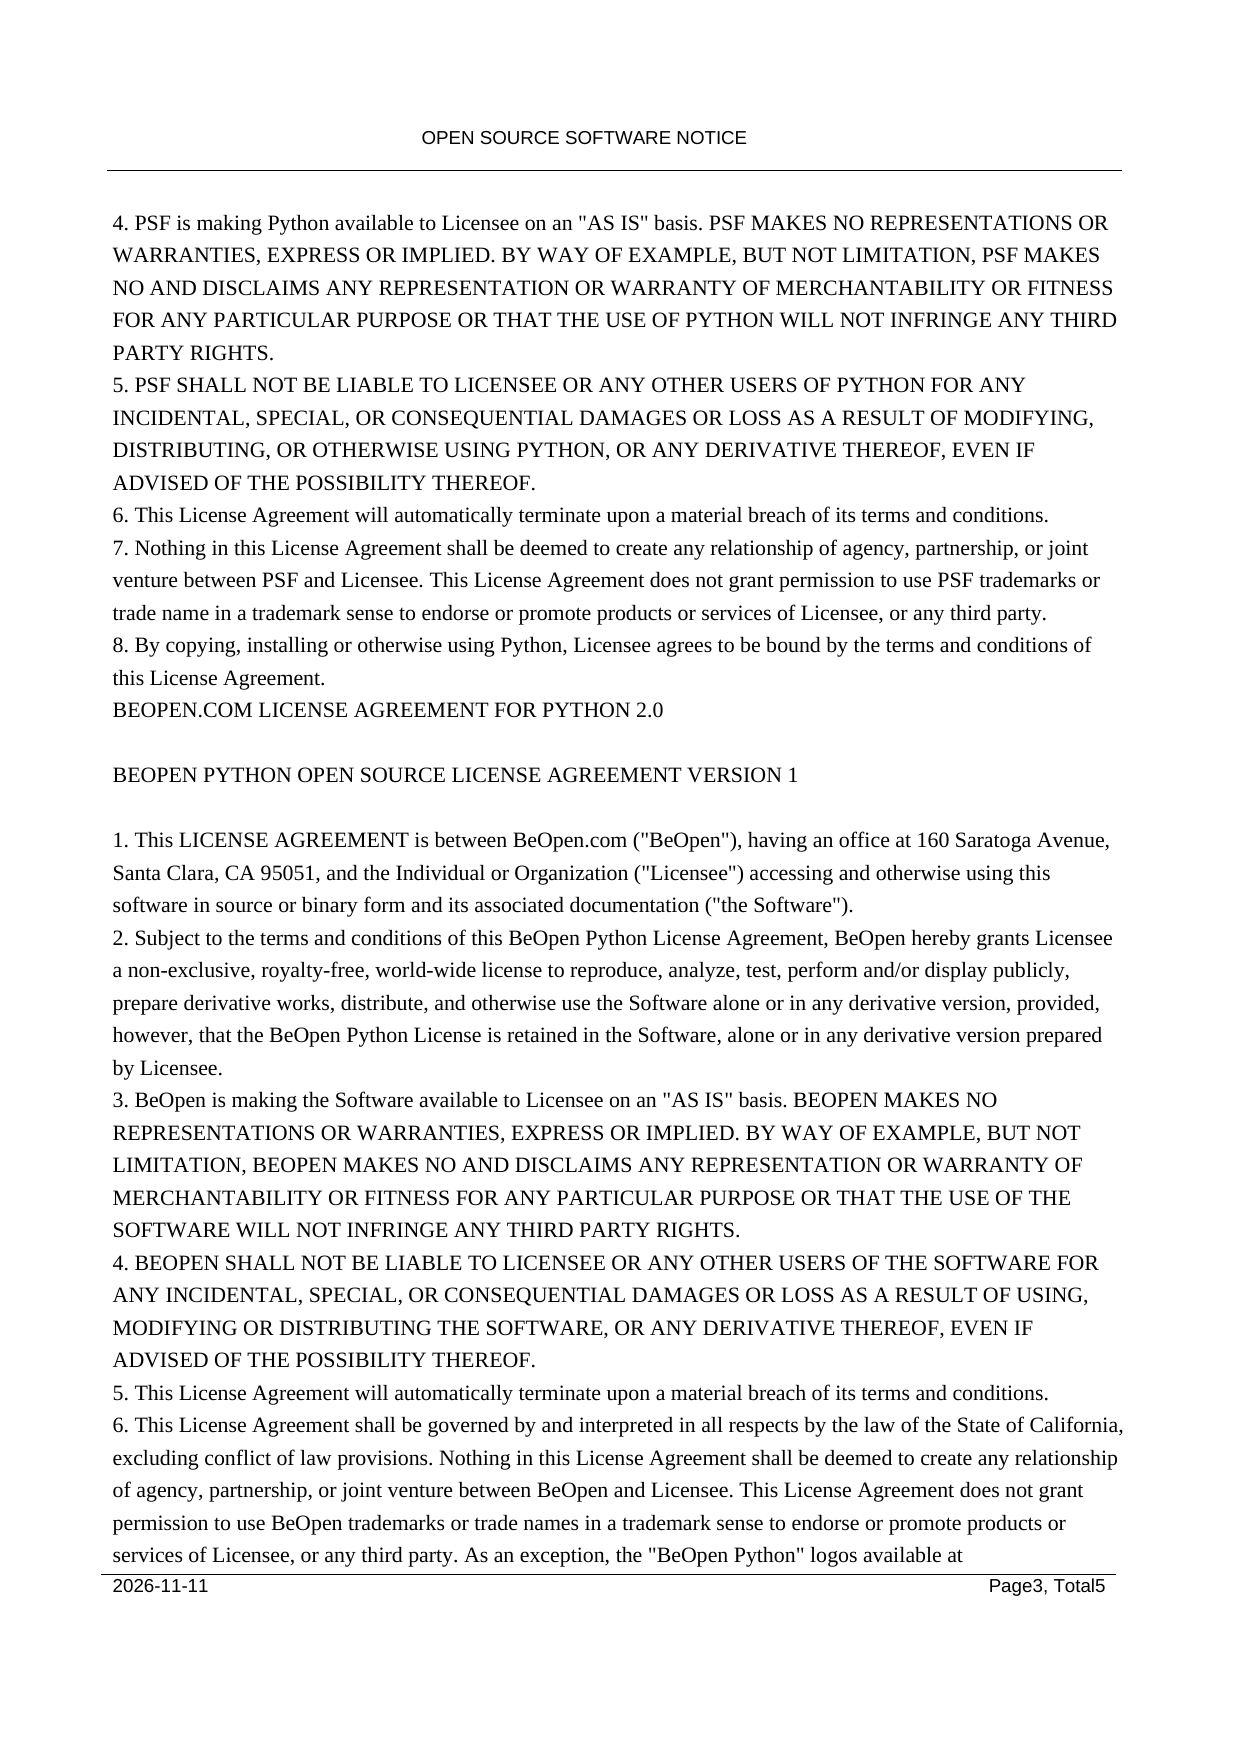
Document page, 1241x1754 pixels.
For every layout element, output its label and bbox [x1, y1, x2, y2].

text [112, 206, 1128, 1571]
